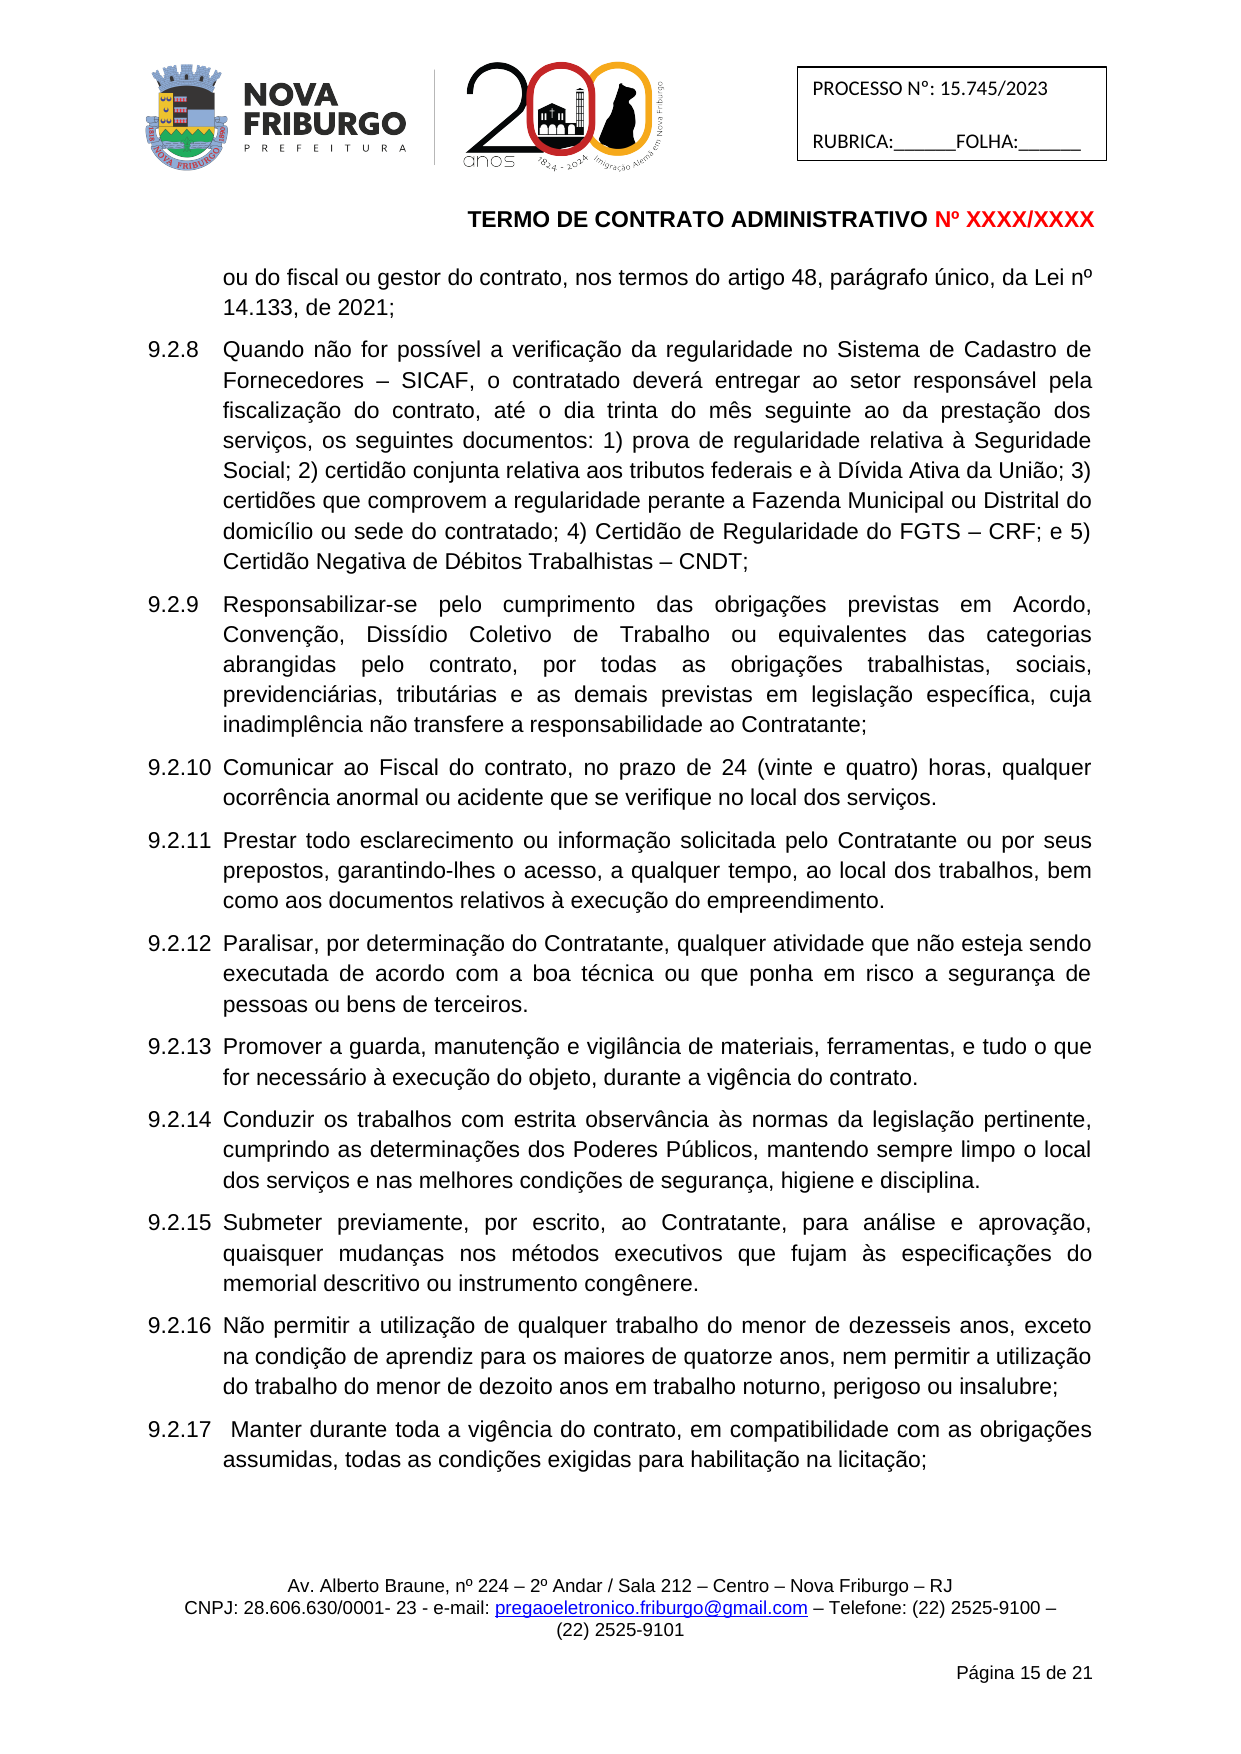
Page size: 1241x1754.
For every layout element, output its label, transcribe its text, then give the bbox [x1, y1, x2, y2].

list Responsabilizar-se pelo cumprimento das obrigações previstas em Acordo, Convenção, Dissídio Coletivo de Trabalho ou equivalentes das categorias abrangidas pelo contrato, por todas as obrigações trabalhistas, sociais, previdenciárias, tributárias e as demais previstas em legislação específica, cuja inadimplência não transfere a responsabilidade ao Contratante; [148, 591, 1092, 738]
list Quando não for possível a verificação da regularidade no Sistema de Cadastro de Fornecedores – SICAF, o contratado deverá entregar ao setor responsável pela fiscalização do contrato, até o dia trinta do mês seguinte ao da prestação dos serviços, os seguintes documentos: 1) prova de regularidade relativa à Seguridade Social; 2) certidão conjunta relativa aos tributos federais e à Dívida Ativa da União; 3) certidões que comprovem a regularidade perante a Fazenda Municipal ou Distrital do domicílio ou sede do contratado; 4) Certidão de Regularidade do FGTS – CRF; e 5) Certidão Negativa de Débitos Trabalhistas – CNDT; [148, 336, 1092, 574]
list Manter durante toda a vigência do contrato, em compatibilidade com as obrigações assumidas, todas as condições exigidas para habilitação na licitação; [148, 1416, 1092, 1472]
list Promover a guarda, manutenção e vigilância de materiais, ferramentas, e tudo o que for necessário à execução do objeto, durante a vigência do contrato. [148, 1033, 1092, 1090]
picture [118, 29, 696, 200]
list Prestar todo esclarecimento ou informação solicitada pelo Contratante ou por seus prepostos, garantindo-lhes o acesso, a qualquer tempo, ao local dos trabalhos, bem como aos documentos relativos à execução do empreendimento. [148, 827, 1092, 914]
list Submeter previamente, por escrito, ao Contratante, para análise e aprovação, quaisquer mudanças nos métodos executivos que fujam às especificações do memorial descritivo ou instrumento congênere. [148, 1209, 1092, 1296]
list Paralisar, por determinação do Contratante, qualquer atividade que não esteja sendo executada de acordo com a boa técnica ou que ponha em risco a segurança de pessoas ou bens de terceiros. [148, 930, 1092, 1017]
list Comunicar ao Fiscal do contrato, no prazo de 24 (vinte e quatro) horas, qualquer ocorrência anormal ou acidente que se verifique no local dos serviços. [148, 754, 1092, 811]
list Conduzir os trabalhos com estrita observância às normas da legislação pertinente, cumprindo as determinações dos Poderes Públicos, mantendo sempre limpo o local dos serviços e nas melhores condições de segurança, higiene e disciplina. [148, 1106, 1092, 1193]
list Não permitir a utilização de qualquer trabalho do menor de dezesseis anos, exceto na condição de aprendiz para os maiores de quatorze anos, nem permitir a utilização do trabalho do menor de dezoito anos em trabalho noturno, perigoso ou insalubre; [148, 1312, 1092, 1399]
